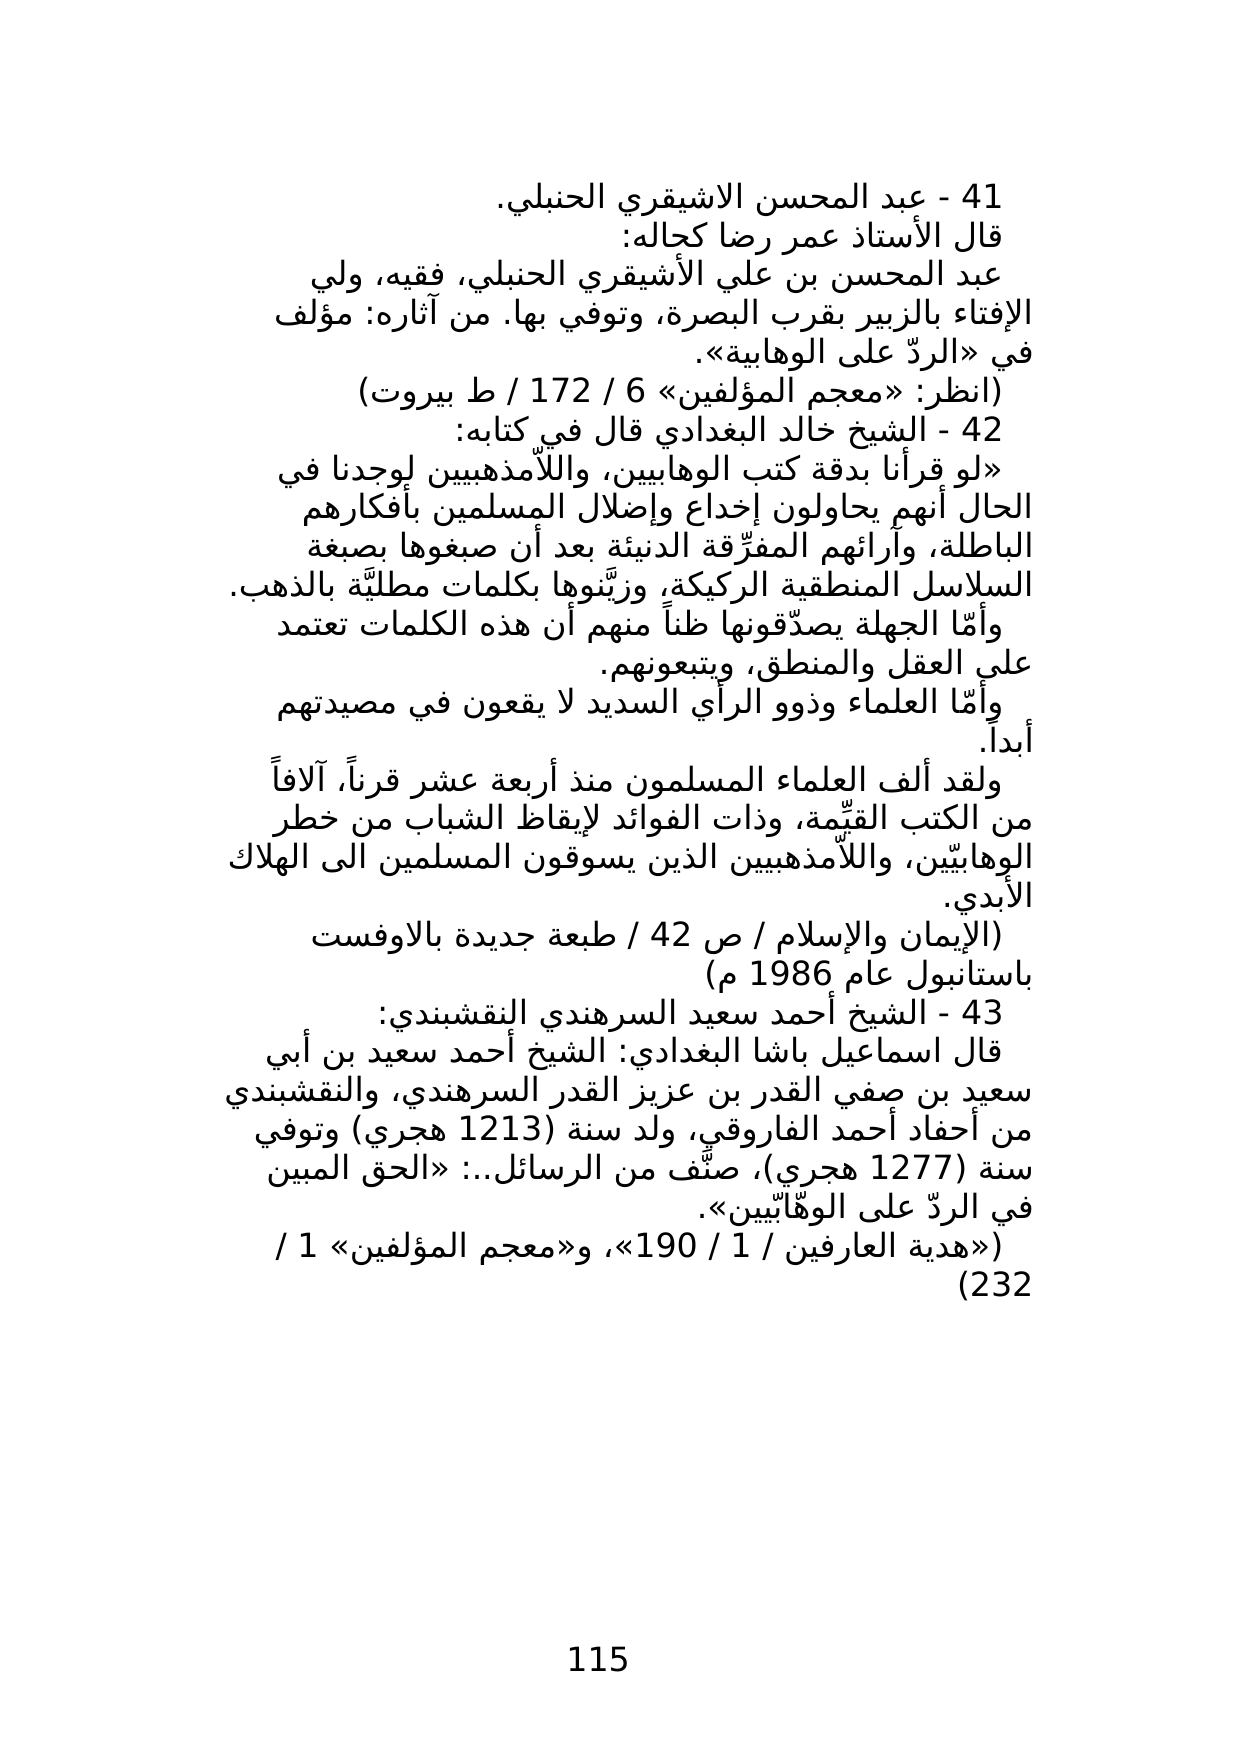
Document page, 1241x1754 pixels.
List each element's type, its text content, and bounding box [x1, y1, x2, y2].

text «لو قرأنا بدقة كتب الوهابيين، واللاّمذهبيين لوجدنا في الحال أنهم يحاولون إخداع وإضلال المسلمين بأفكارهم الباطلة، وآرائهم المفرِّقة الدنيئة بعد أن صبغوها بصبغة السلاسل المنطقية الركيكة، وزيَّنوها بكلمات مطليَّة بالذهب. [222, 449, 1033, 604]
text قال اسماعيل باشا البغدادي: الشيخ أحمد سعيد بن أبي سعيد بن صفي القدر بن عزيز القدر السرهندي، والنقشبندي من أحفاد أحمد الفاروقي، ولد سنة (1213 هجري) وتوفي سنة (1277 هجري)، صنَّف من الرسائل..: «الحق المبين في الردّ على الوهّابّيين». [222, 1032, 1033, 1226]
text ولقد ألف العلماء المسلمون منذ أربعة عشر قرناً، آلافاً من الكتب القيِّمة، وذات الفوائد لإيقاظ الشباب من خطر الوهابيّين، واللاّمذهبيين الذين يسوقون المسلمين الى الهلاك الأبدي. [222, 760, 1033, 915]
text وأمّا الجهلة يصدّقونها ظناً منهم أن هذه الكلمات تعتمد على العقل والمنطق، ويتبعونهم. [222, 604, 1033, 682]
text («هدية العارفين / 1 / 190»، و«معجم المؤلفين» 1 / 232) [222, 1226, 1033, 1304]
text وأمّا العلماء وذوو الرأي السديد لا يقعون في مصيدتهم أبداً. [222, 682, 1033, 760]
text (انظر: «معجم المؤلفين» 6 / 172 / ط بيروت) [222, 371, 1033, 410]
text 42 - الشيخ خالد البغدادي قال في كتابه: [222, 410, 1033, 449]
text 41 - عبد المحسن الاشيقري الحنبلي. [222, 177, 1033, 216]
text (الإيمان والإسلام / ص 42 / طبعة جديدة بالاوفست باستانبول عام 1986 م) [222, 915, 1033, 993]
text عبد المحسن بن علي الأشيقري الحنبلي، فقيه، ولي الإفتاء بالزبير بقرب البصرة، وتوفي بها. من آثاره: مؤلف في «الردّ على الوهابية». [222, 255, 1033, 371]
text قال الأستاذ عمر رضا كحاله: [222, 216, 1033, 255]
text 43 - الشيخ أحمد سعيد السرهندي النقشبندي: [222, 993, 1033, 1032]
